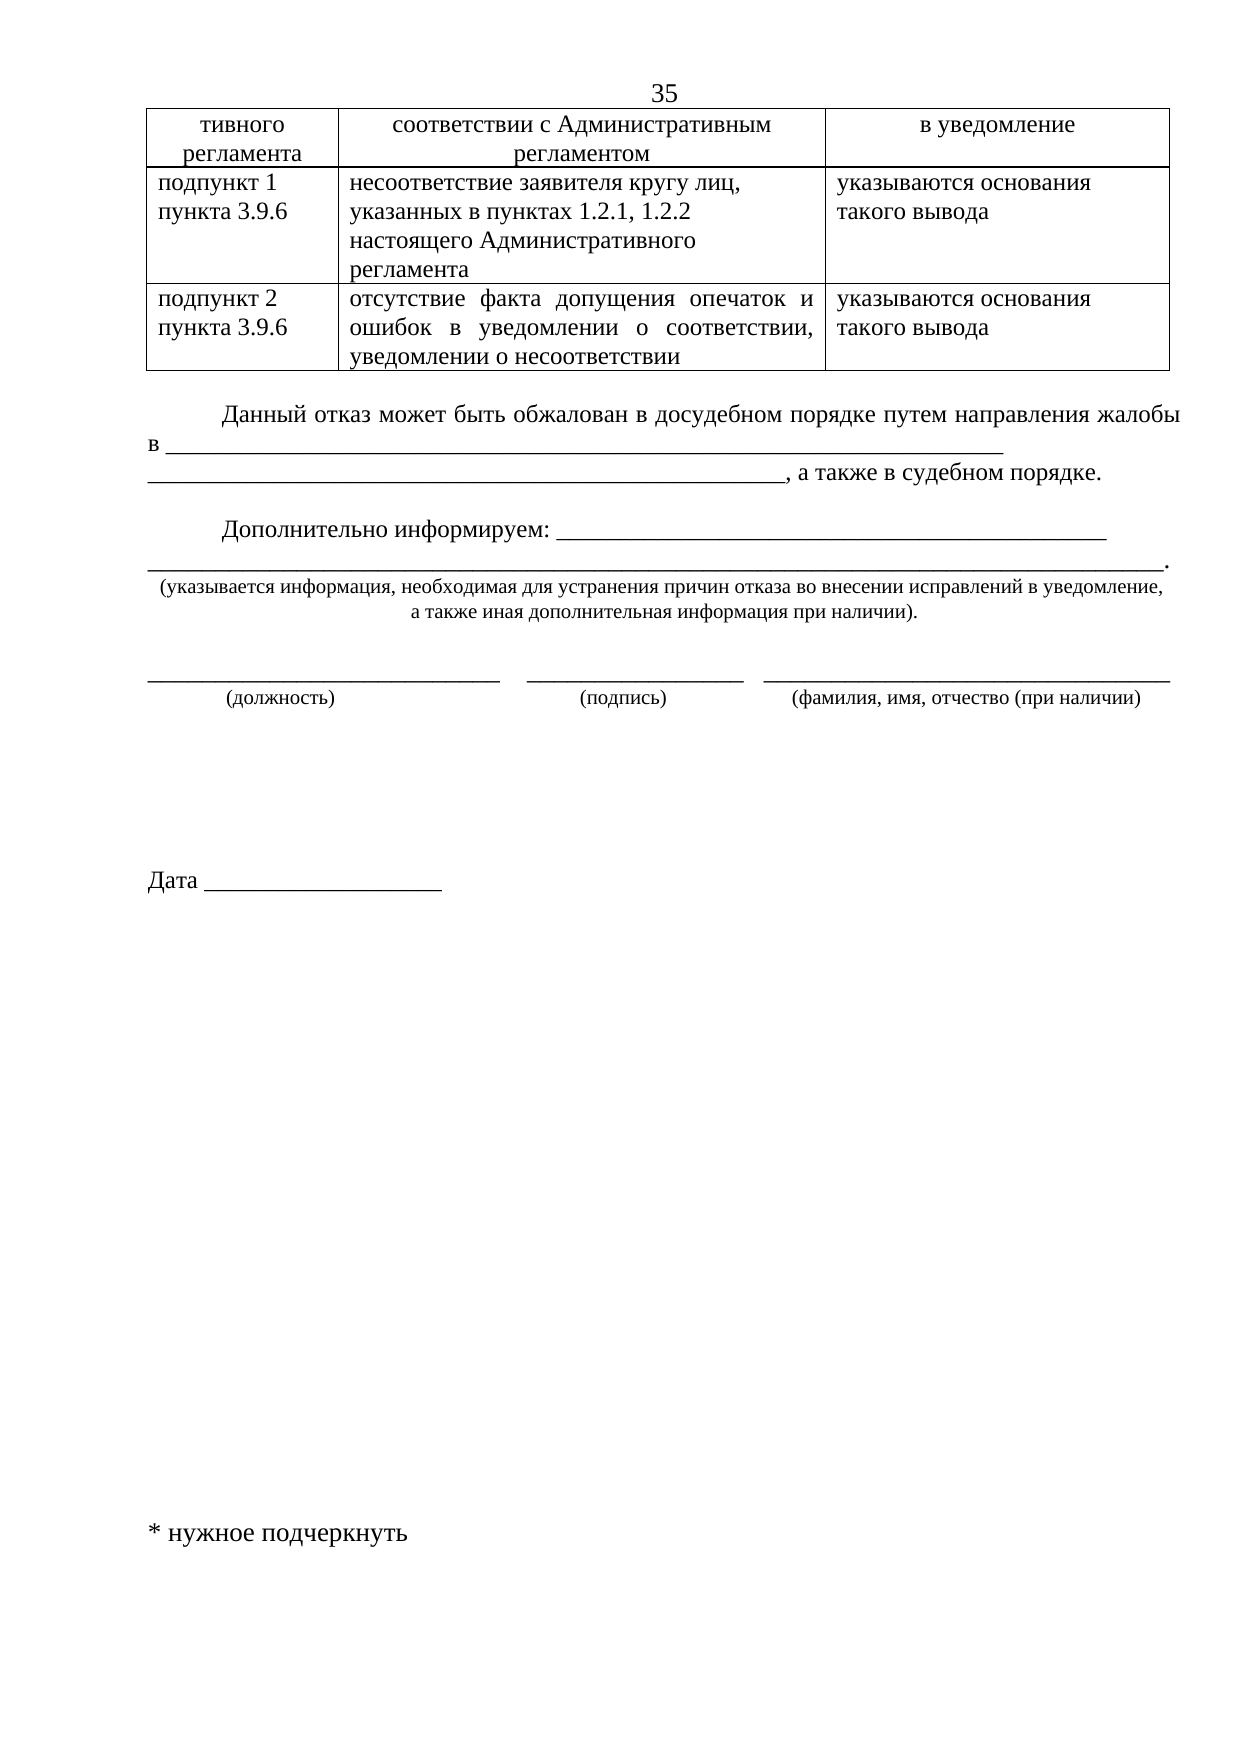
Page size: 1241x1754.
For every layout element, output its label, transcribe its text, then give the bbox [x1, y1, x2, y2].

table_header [339, 109, 825, 166]
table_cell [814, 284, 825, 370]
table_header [147, 109, 338, 166]
table_cell подпункт 2 пункта 3.9.6 [147, 284, 338, 370]
text (указывается информация, необходимая для устранения причин отказа во внесении исправлений в уведомление, а также иная дополнительная информация при наличии). [148, 574, 1181, 623]
text Данный отказ может быть обжалован в досудебном порядке путем направления жалобы в ___________________________________________________________________ [148, 399, 1181, 457]
text ___________________________________________________________________________. [148, 543, 1181, 574]
text Дата ___________________ [148, 865, 1181, 893]
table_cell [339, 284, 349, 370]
table_cell указываются основания такого вывода [826, 284, 1169, 370]
text ___________________________________________________, а также в судебном порядке. [148, 457, 1181, 486]
text __________________________ ________________ ______________________________ [148, 654, 1181, 685]
text (должность) (подпись) (фамилия, имя, отчество (при наличии) [148, 685, 1181, 709]
text Дополнительно информируем: ____________________________________________ [148, 514, 1181, 543]
text * нужное подчеркнуть [148, 1516, 1181, 1547]
table_cell несоответствие заявителя кругу лиц, указанных в пунктах 1.2.1, 1.2.2 настоящего Административного регламента [339, 168, 825, 282]
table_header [826, 109, 1169, 166]
table_cell подпункт 1 пункта 3.9.6 [147, 168, 338, 282]
table_cell указываются основания такого вывода [826, 168, 1169, 282]
